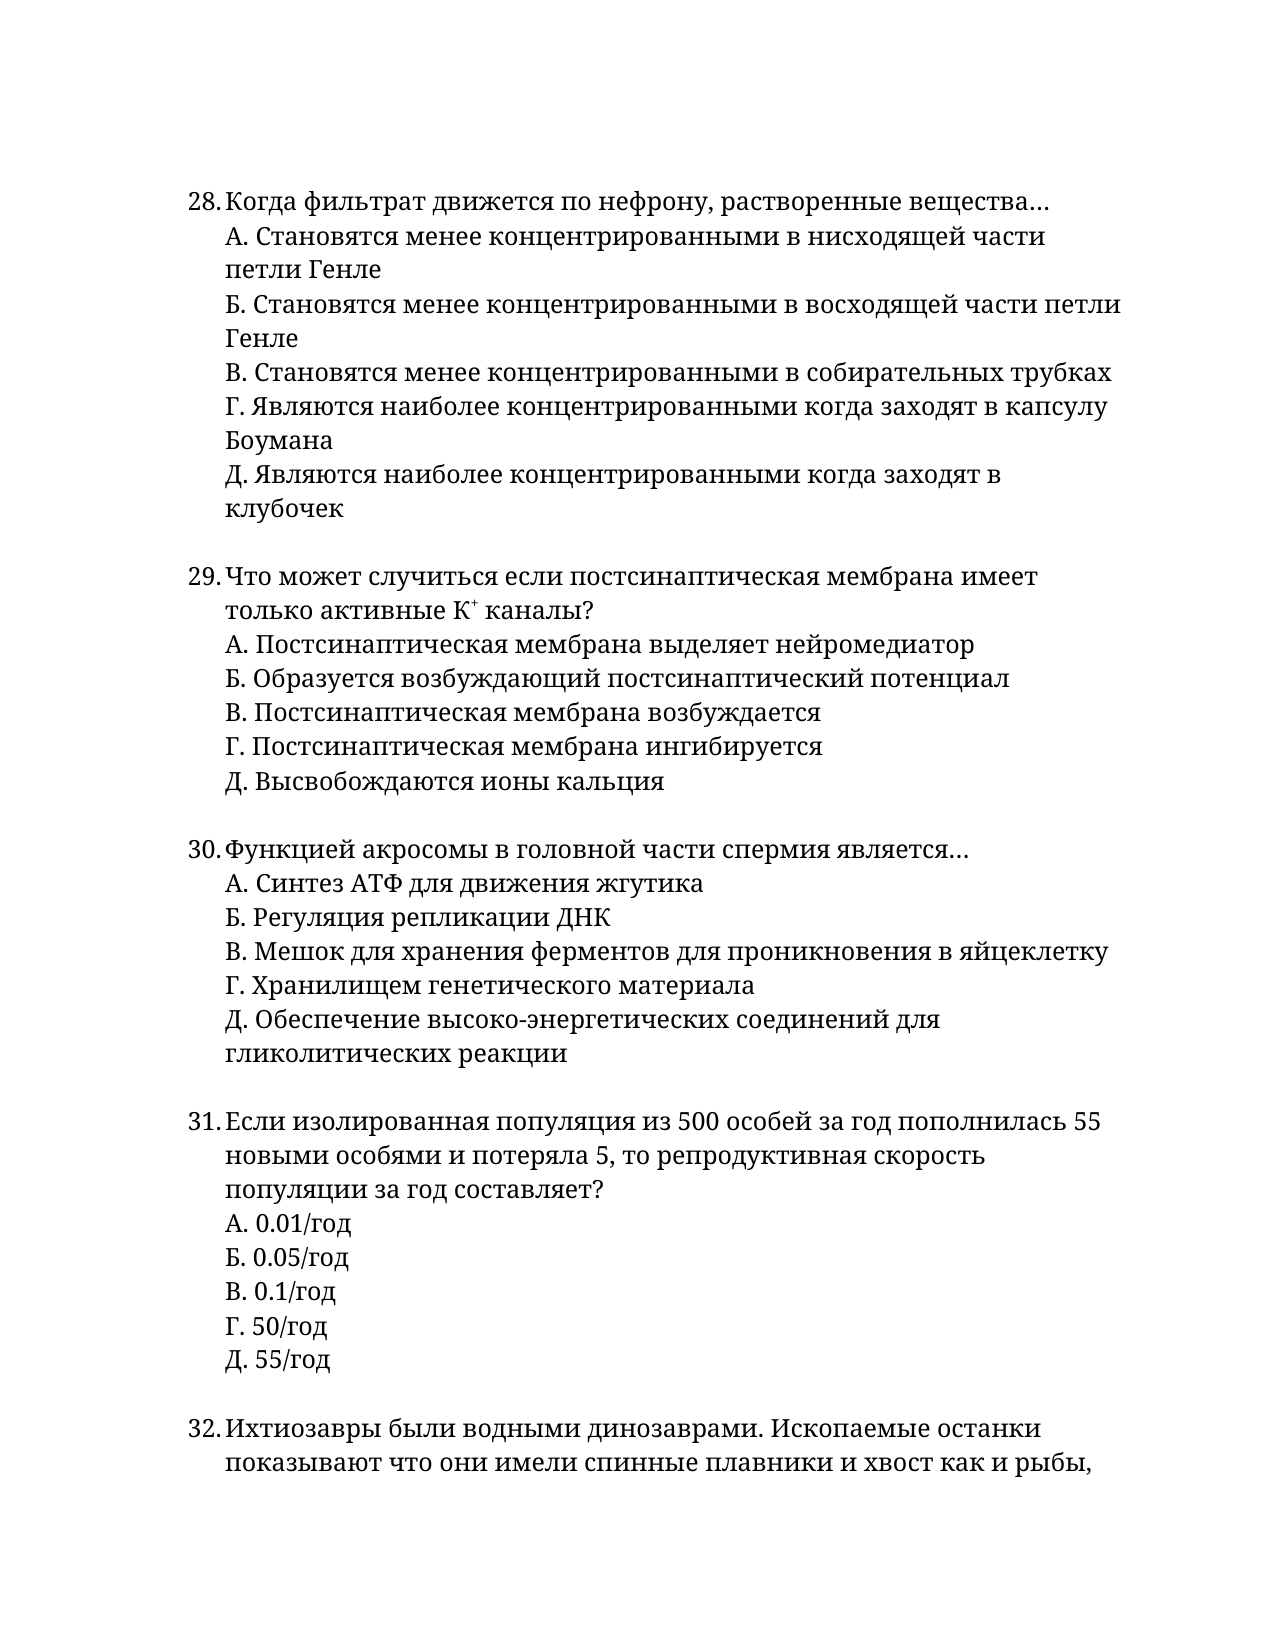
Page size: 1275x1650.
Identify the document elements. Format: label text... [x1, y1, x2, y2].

list Б. 0.05/год [225, 1240, 1125, 1274]
list А. Синтез АТФ для движения жгутика [225, 865, 1125, 899]
list Б. Образуется возбуждающий постсинаптический потенциал [225, 661, 1125, 695]
list Если изолированная популяция из 500 особей за год пополнилась 55 новыми особями и потеряла 5, то репродуктивная скорость популяции за год составляет? [187, 1104, 1125, 1206]
list Д. Являются наиболее концентрированными когда заходят в клубочек [225, 457, 1125, 525]
list В. Мешок для хранения ферментов для проникновения в яйцеклетку [225, 933, 1125, 967]
list Д. 55/год [225, 1342, 1125, 1376]
list Г. Являются наиболее концентрированными когда заходят в капсулу Боумана [225, 388, 1125, 457]
list В. Становятся менее концентрированными в собирательных трубках [225, 354, 1125, 388]
list Г. Хранилищем генетического материала [225, 967, 1125, 1002]
list А. Становятся менее концентрированными в нисходящей части петли Генле [225, 218, 1125, 286]
list Г. Постсинаптическая мембрана ингибируется [225, 729, 1125, 763]
list В. Постсинаптическая мембрана возбуждается [225, 695, 1125, 729]
list Б. Становятся менее концентрированными в восходящей части петли Генле [225, 286, 1125, 354]
list Б. Регуляция репликации ДНК [225, 899, 1125, 933]
list В. 0.1/год [225, 1274, 1125, 1308]
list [187, 1410, 1125, 1478]
list Что может случиться если постсинаптическая мембрана имеет только активные К+ каналы? [187, 559, 1125, 627]
list Д. Обеспечение высоко-энергетических соединений для гликолитических реакции [225, 1002, 1125, 1070]
list Г. 50/год [225, 1308, 1125, 1342]
list А. 0.01/год [225, 1206, 1125, 1240]
list А. Постсинаптическая мембрана выделяет нейромедиатор [225, 627, 1125, 661]
list Функцией акросомы в головной части спермия является… [187, 831, 1125, 865]
list Когда фильтрат движется по нефрону, растворенные вещества… [187, 184, 1125, 218]
list Д. Высвобождаются ионы кальция [225, 763, 1125, 797]
